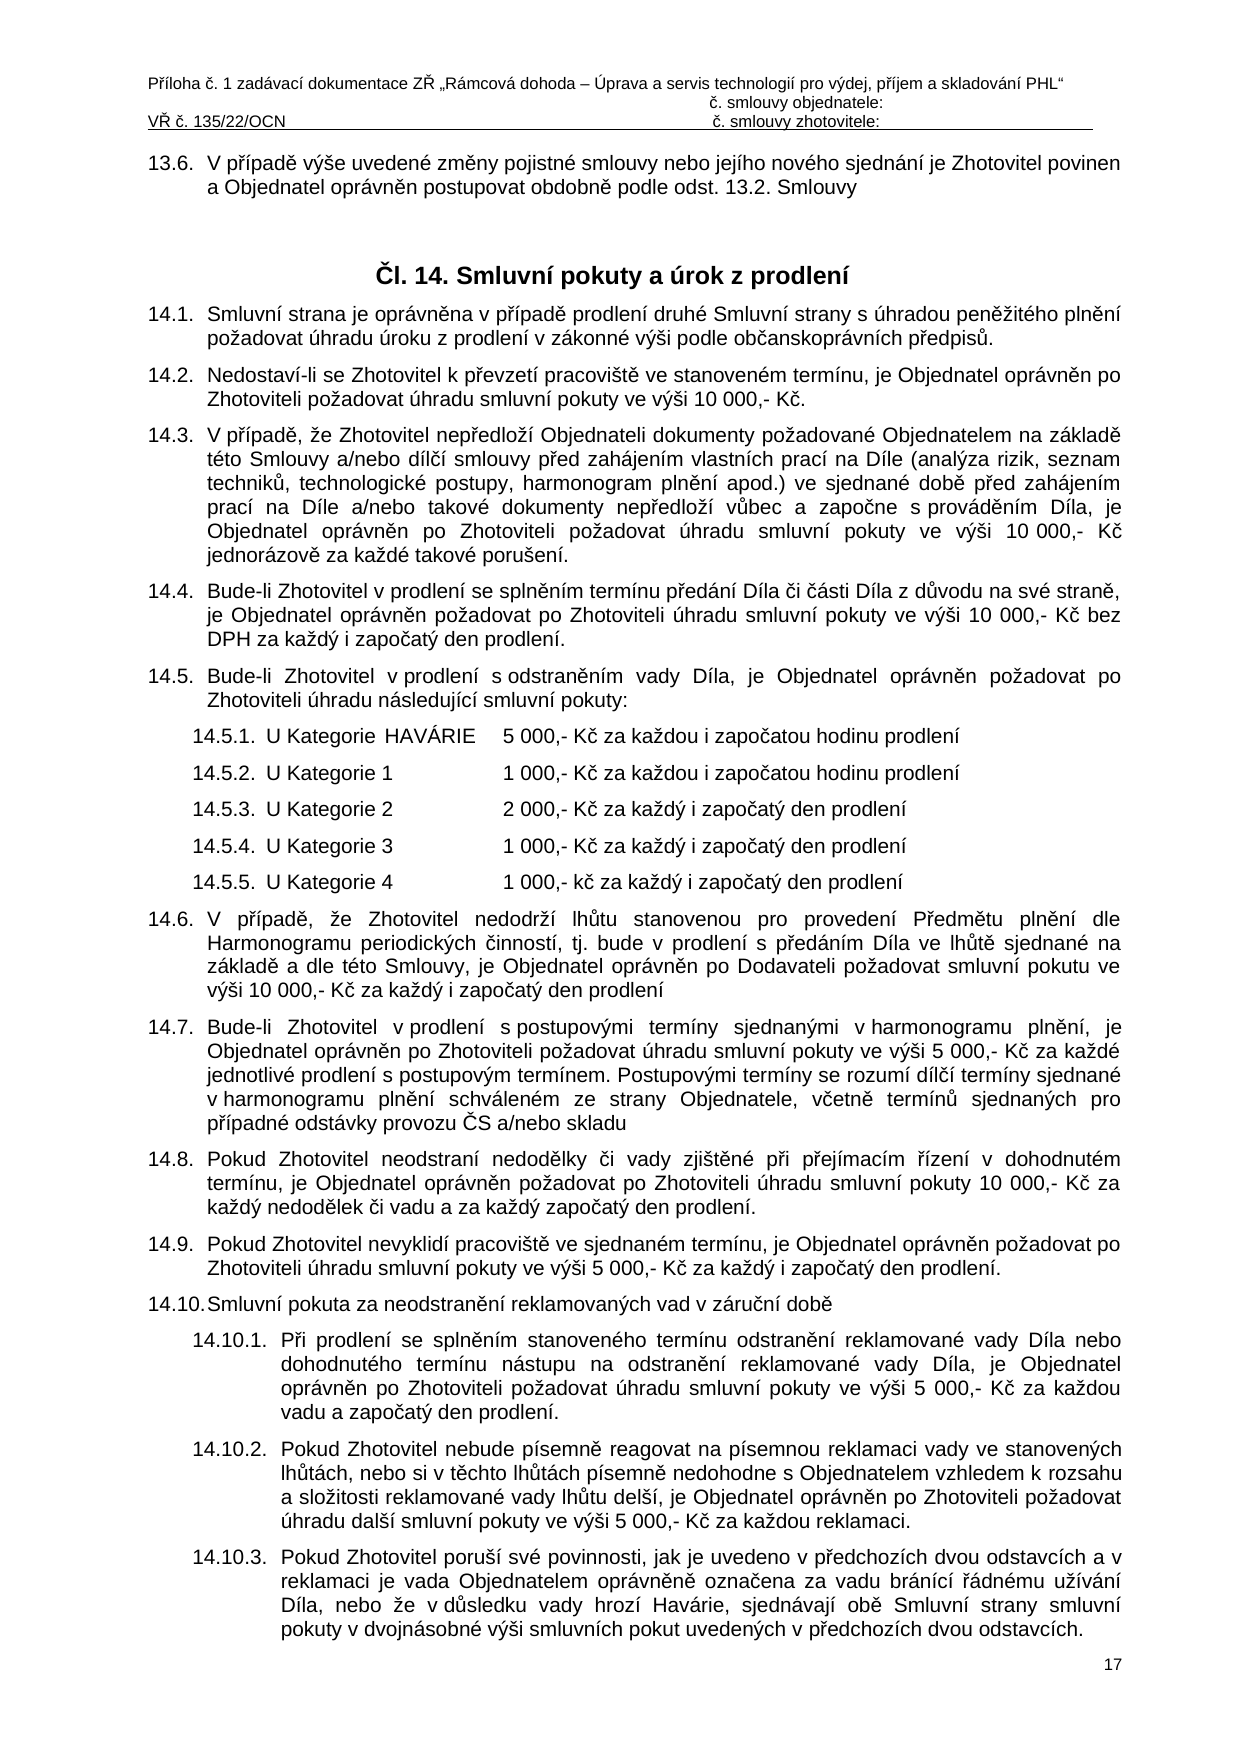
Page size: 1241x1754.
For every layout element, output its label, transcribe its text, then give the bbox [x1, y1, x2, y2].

text Bude-li Zhotovitel v prodlení s postupovými termíny sjednanými v harmonogramu plnění, je Objednatel oprávněn po Zhotoviteli požadovat úhradu smluvní pokuty ve výši 5 000,- Kč za každé jednotlivé prodlení s postupovým termínem. Postupovými termíny se rozumí dílčí termíny sjednané v harmonogramu plnění schváleném ze strany Objednatele, včetně termínů sjednaných pro případné odstávky provozu ČS a/nebo skladu [148, 1015, 1122, 1134]
text Pokud Zhotovitel neodstraní nedodělky či vady zjištěné při přejímacím řízení v dohodnutém termínu, je Objednatel oprávněn požadovat po Zhotoviteli úhradu smluvní pokuty 10 000,- Kč za každý nedodělek či vadu a za každý započatý den prodlení. [148, 1147, 1122, 1219]
text U Kategorie 4 1 000,- kč za každý i započatý den prodlení [192, 870, 1122, 894]
list V případě výše uvedené změny pojistné smlouvy nebo jejího nového sjednání je Zhotovitel povinen a Objednatel oprávněn postupovat obdobně podle odst. 13.2. Smlouvy [148, 151, 1122, 198]
text V případě, že Zhotovitel nedodrží lhůtu stanovenou pro provedení Předmětu plnění dle Harmonogramu periodických činností, tj. bude v prodlení s předáním Díla ve lhůtě sjednané na základě a dle této Smlouvy, je Objednatel oprávněn po Dodavateli požadovat smluvní pokutu ve výši 10 000,- Kč za každý i započatý den prodlení [148, 906, 1122, 1002]
text U Kategorie HAVÁRIE 5 000,- Kč za každou i započatou hodinu prodlení [192, 724, 1122, 748]
text Nedostaví-li se Zhotovitel k převzetí pracoviště ve stanoveném termínu, je Objednatel oprávněn po Zhotoviteli požadovat úhradu smluvní pokuty ve výši 10 000,- Kč. [148, 363, 1122, 411]
text Pokud Zhotovitel nevyklidí pracoviště ve sjednaném termínu, je Objednatel oprávněn požadovat po Zhotoviteli úhradu smluvní pokuty ve výši 5 000,- Kč za každý i započatý den prodlení. [148, 1231, 1122, 1279]
text Smluvní strana je oprávněna v případě prodlení druhé Smluvní strany s úhradou peněžitého plnění požadovat úhradu úroku z prodlení v zákonné výši podle občanskoprávních předpisů. [148, 302, 1122, 350]
text Při prodlení se splněním stanoveného termínu odstranění reklamované vady Díla nebo dohodnutého termínu nástupu na odstranění reklamované vady Díla, je Objednatel oprávněn po Zhotoviteli požadovat úhradu smluvní pokuty ve výši 5 000,- Kč za každou vadu a započatý den prodlení. [192, 1328, 1122, 1424]
text U Kategorie 1 1 000,- Kč za každou i započatou hodinu prodlení [192, 761, 1122, 784]
text Pokud Zhotovitel poruší své povinnosti, jak je uvedeno v předchozích dvou odstavcích a v reklamaci je vada Objednatelem oprávněně označena za vadu bránící řádnému užívání Díla, nebo že v důsledku vady hrozí Havárie, sjednávají obě Smluvní strany smluvní pokuty v dvojnásobné výši smluvních pokut uvedených v předchozích dvou odstavcích. [192, 1545, 1122, 1641]
text Bude-li Zhotovitel v prodlení se splněním termínu předání Díla či části Díla z důvodu na své straně, je Objednatel oprávněn požadovat po Zhotoviteli úhradu smluvní pokuty ve výši 10 000,- Kč bez DPH za každý i započatý den prodlení. [148, 579, 1122, 651]
text Bude-li Zhotovitel v prodlení s odstraněním vady Díla, je Objednatel oprávněn požadovat po Zhotoviteli úhradu následující smluvní pokuty: [148, 664, 1122, 712]
text Smluvní pokuta za neodstranění reklamovaných vad v záruční době [148, 1292, 1122, 1316]
text U Kategorie 3 1 000,- Kč za každý i započatý den prodlení [192, 833, 1122, 857]
list Smluvní pokuty a úrok z prodlení [102, 261, 1122, 290]
text Pokud Zhotovitel nebude písemně reagovat na písemnou reklamaci vady ve stanovených lhůtách, nebo si v těchto lhůtách písemně nedohodne s Objednatelem vzhledem k rozsahu a složitosti reklamované vady lhůtu delší, je Objednatel oprávněn po Zhotoviteli požadovat úhradu další smluvní pokuty ve výši 5 000,- Kč za každou reklamaci. [192, 1437, 1122, 1532]
text U Kategorie 2 2 000,- Kč za každý i započatý den prodlení [192, 797, 1122, 821]
text V případě, že Zhotovitel nepředloží Objednateli dokumenty požadované Objednatelem na základě této Smlouvy a/nebo dílčí smlouvy před zahájením vlastních prací na Díle (analýza rizik, seznam techniků, technologické postupy, harmonogram plnění apod.) ve sjednané době před zahájením prací na Díle a/nebo takové dokumenty nepředloží vůbec a započne s prováděním Díla, je Objednatel oprávněn po Zhotoviteli požadovat úhradu smluvní pokuty ve výši 10 000,- Kč jednorázově za každé takové porušení. [148, 423, 1122, 567]
